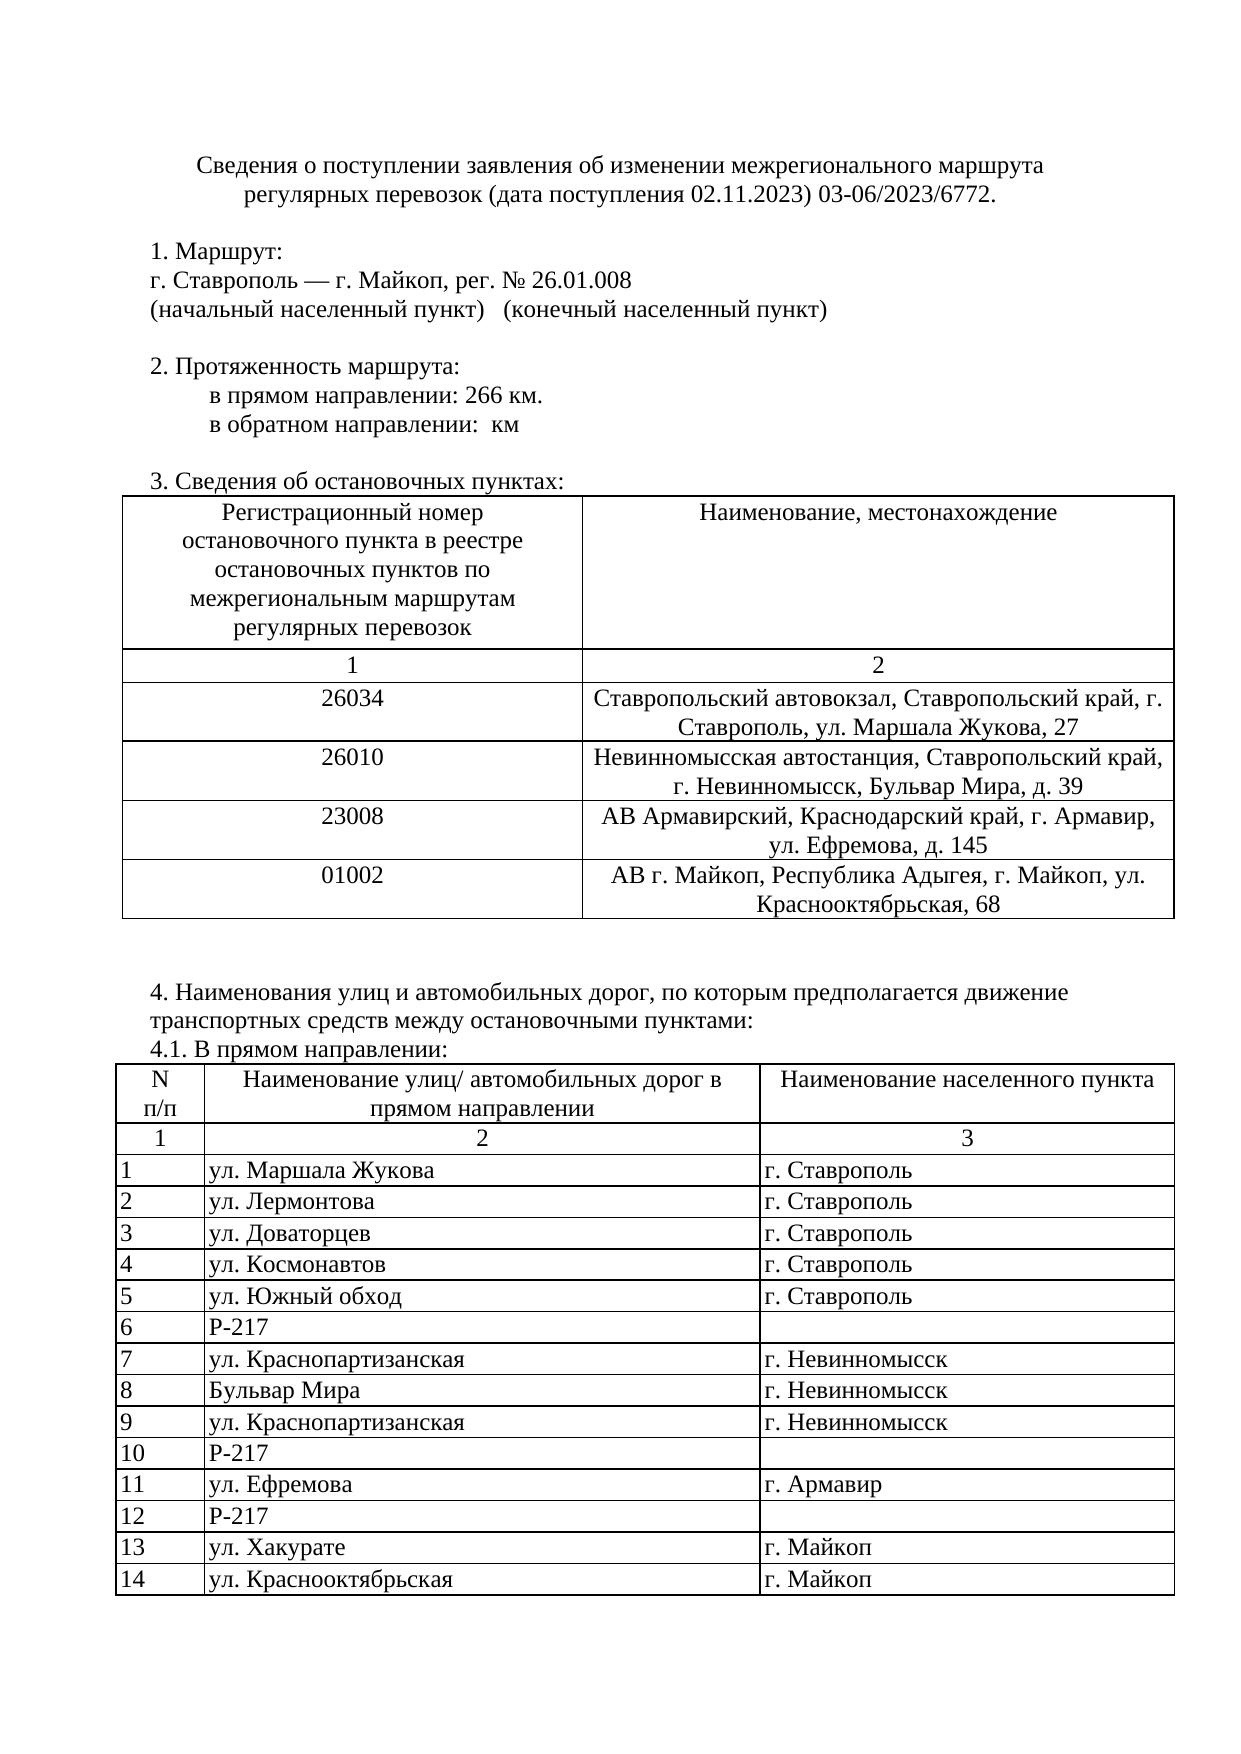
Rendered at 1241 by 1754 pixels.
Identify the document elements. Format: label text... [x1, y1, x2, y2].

table_cell г. Невинномысск [761, 1375, 1174, 1405]
table_cell г. Ставрополь [761, 1187, 1174, 1216]
table_cell 1 [123, 650, 582, 681]
table_cell Р-217 [205, 1438, 759, 1468]
table_cell 26034 [123, 683, 582, 740]
table_cell 1 [117, 1124, 204, 1153]
table_cell 3 [117, 1218, 204, 1248]
table_cell 6 [117, 1312, 204, 1342]
table_header Регистрационный номер остановочного пункта в реестре остановочных пунктов по межрегиональным маршрутам регулярных перевозок [123, 497, 582, 648]
text 3. Сведения об остановочных пунктах: [150, 466, 1090, 495]
table_cell 2 [583, 650, 1173, 681]
text (начальный населенный пункт) (конечный населенный пункт) [150, 294, 1090, 322]
table_cell 1 [117, 1155, 204, 1185]
table_cell [761, 1438, 1174, 1468]
table_cell 26010 [123, 742, 582, 799]
table_cell АВ Армавирский, Краснодарский край, г. Армавир, ул. Ефремова, д. 145 [583, 801, 1173, 858]
table_cell 23008 [123, 801, 582, 858]
table_cell Невинномысская автостанция, Ставропольский край, г. Невинномысск, Бульвар Мира, д. 39 [583, 742, 1173, 799]
table_cell ул. Южный обход [205, 1281, 759, 1311]
table_cell г. Ставрополь [761, 1155, 1174, 1185]
table_cell г. Ставрополь [761, 1250, 1174, 1279]
text 4.1. В прямом направлении: [150, 1034, 1090, 1063]
table_cell 7 [117, 1344, 204, 1374]
table_cell Ставропольский автовокзал, Ставропольский край, г. Ставрополь, ул. Маршала Жукова, 27 [583, 683, 1173, 740]
table_cell 9 [117, 1407, 204, 1437]
table_cell 3 [761, 1124, 1174, 1153]
table_cell 4 [117, 1250, 204, 1279]
text Сведения о поступлении заявления об изменении межрегионального маршрута регулярных перевозок (дата поступления 02.11.2023) 03-06/2023/6772. [150, 150, 1090, 207]
table_cell 5 [117, 1281, 204, 1311]
text 4. Наименования улиц и автомобильных дорог, по которым предполагается движение транспортных средств между остановочными пунктами: [150, 977, 1090, 1034]
text в обратном направлении: км [150, 409, 1090, 437]
table_cell 2 [117, 1187, 204, 1216]
table_header Наименование, местонахождение [583, 497, 1173, 648]
table_cell Бульвар Мира [205, 1375, 759, 1405]
table_cell ул. Доваторцев [205, 1218, 759, 1248]
table_cell 01002 [123, 860, 582, 918]
table_cell ул. Краснопартизанская [205, 1407, 759, 1437]
table_cell АВ г. Майкоп, Республика Адыгея, г. Майкоп, ул. Краснооктябрьская, 68 [583, 860, 1173, 918]
table_cell ул. Краснопартизанская [205, 1344, 759, 1374]
table_cell 11 [117, 1470, 204, 1499]
table_cell ул. Хакурате [205, 1533, 759, 1562]
table_header N п/п [117, 1065, 204, 1122]
table_cell ул. Лермонтова [205, 1187, 759, 1216]
table_cell г. Невинномысск [761, 1407, 1174, 1437]
table_cell Р-217 [205, 1501, 759, 1531]
table_header Наименование улиц/ автомобильных дорог в прямом направлении [205, 1065, 759, 1122]
table_cell г. Ставрополь [761, 1281, 1174, 1311]
table_cell 12 [117, 1501, 204, 1531]
text в прямом направлении: 266 км. [150, 380, 1090, 409]
table_cell ул. Ефремова [205, 1470, 759, 1499]
table_cell г. Майкоп [761, 1564, 1174, 1594]
table_cell г. Ставрополь [761, 1218, 1174, 1248]
table_cell ул. Космонавтов [205, 1250, 759, 1279]
table_cell ул. Маршала Жукова [205, 1155, 759, 1185]
text 2. Протяженность маршрута: [150, 351, 1090, 380]
table_header Наименование населенного пункта [761, 1065, 1174, 1122]
table_cell 2 [205, 1124, 759, 1153]
table_cell [761, 1501, 1174, 1531]
table_cell 10 [117, 1438, 204, 1468]
table_cell [761, 1312, 1174, 1342]
text г. Ставрополь — г. Майкоп, рег. № 26.01.008 [150, 265, 1090, 294]
text 1. Маршрут: [150, 236, 1090, 265]
table_cell 13 [117, 1533, 204, 1562]
table_cell г. Армавир [761, 1470, 1174, 1499]
table_cell г. Майкоп [761, 1533, 1174, 1562]
table_cell г. Невинномысск [761, 1344, 1174, 1374]
table_cell ул. Краснооктябрьская [205, 1564, 759, 1594]
table_cell 8 [117, 1375, 204, 1405]
table_cell Р-217 [205, 1312, 759, 1342]
table_cell 14 [117, 1564, 204, 1594]
